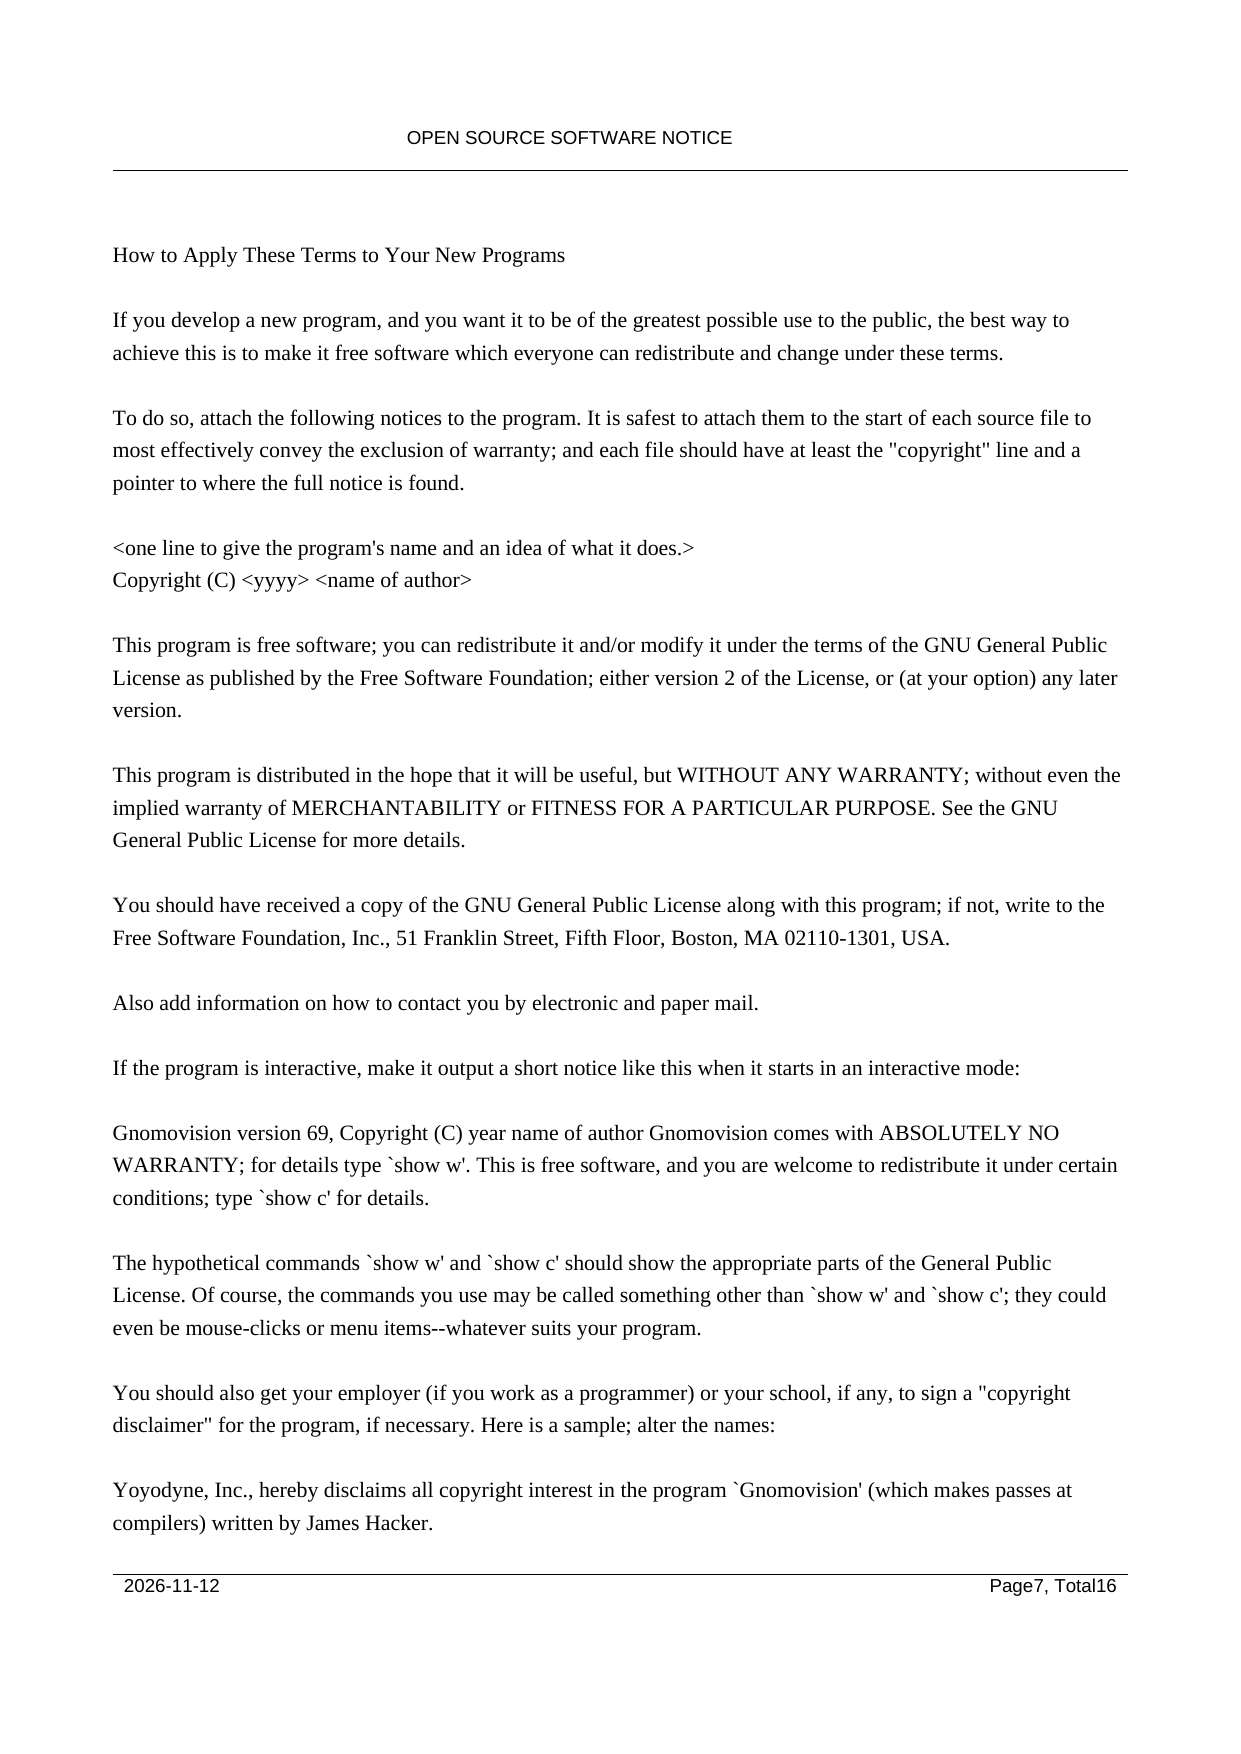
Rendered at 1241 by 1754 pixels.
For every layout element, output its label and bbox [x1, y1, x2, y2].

text [112, 206, 1128, 1539]
